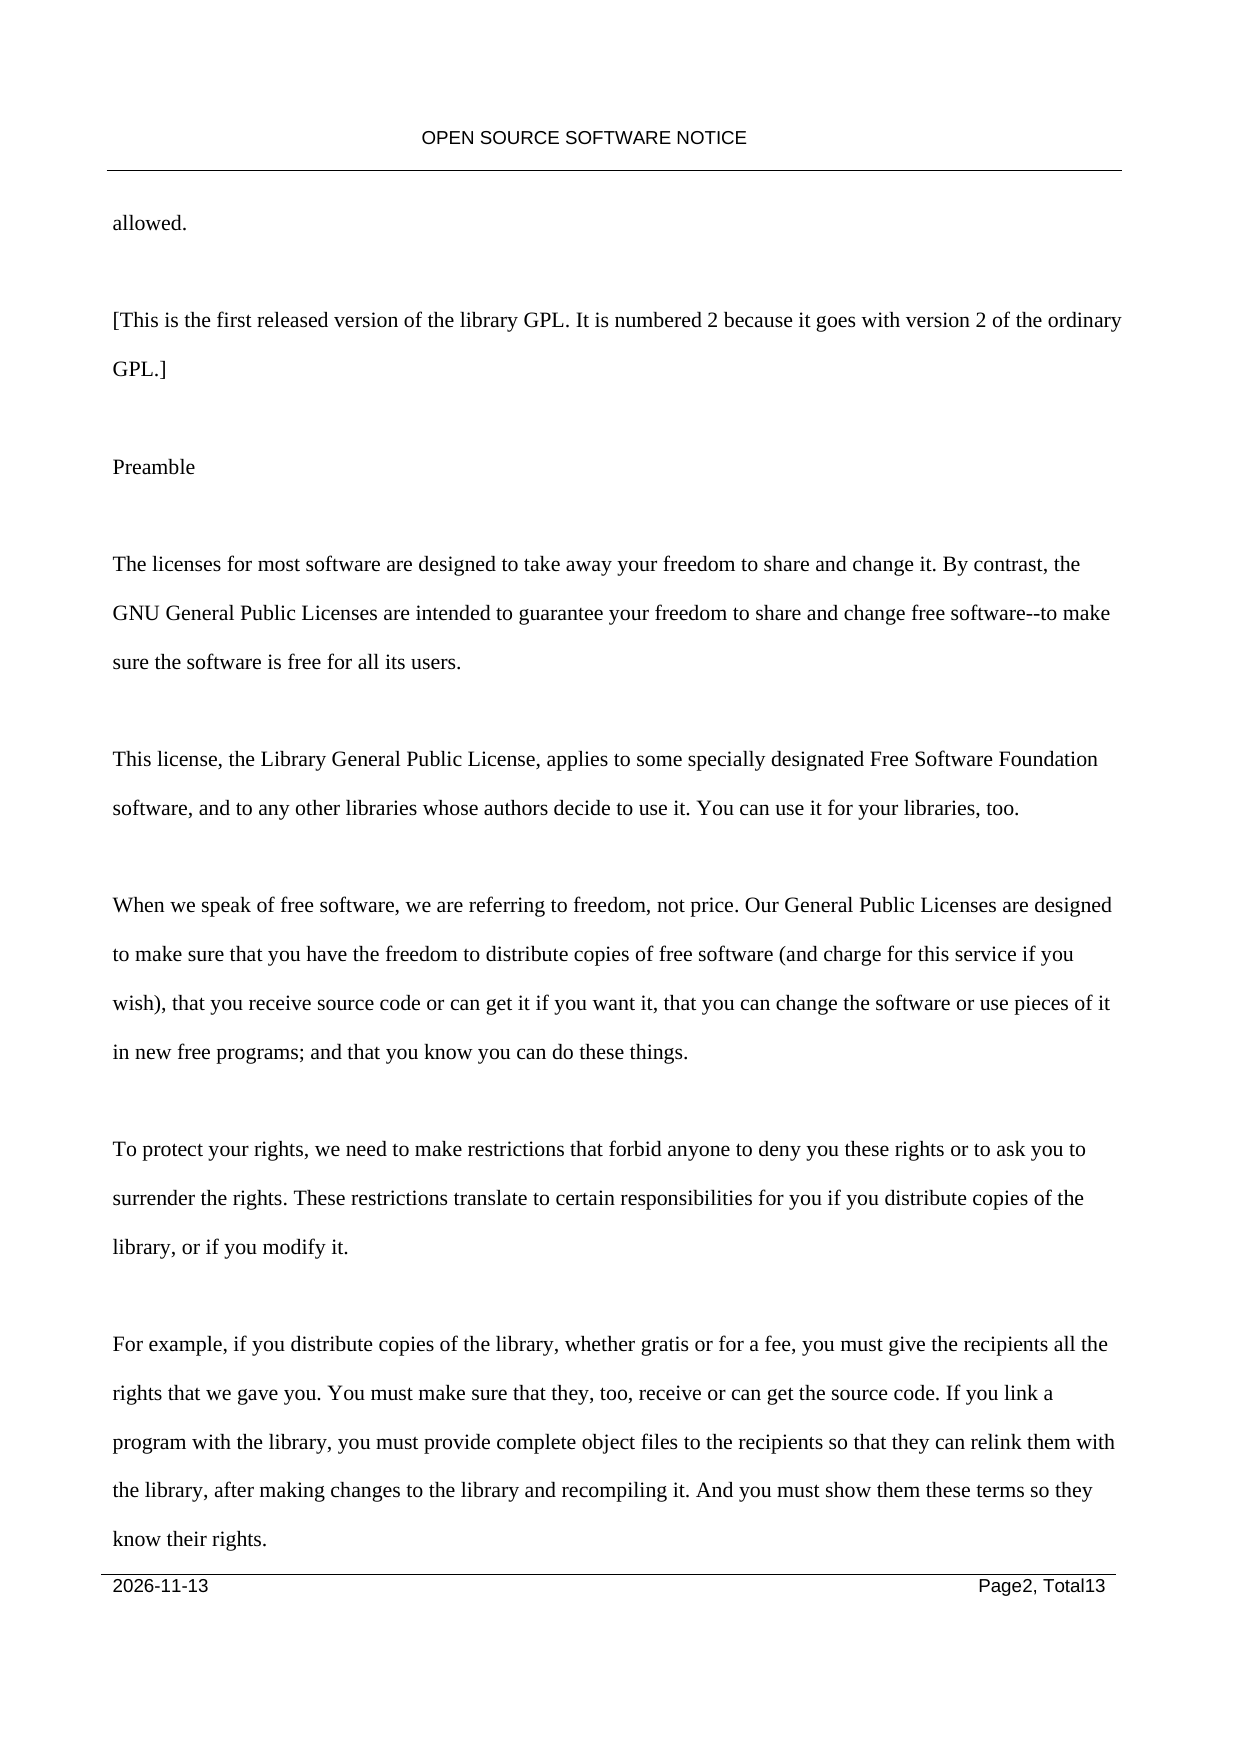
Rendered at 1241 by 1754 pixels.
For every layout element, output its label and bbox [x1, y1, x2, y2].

text [112, 206, 1128, 1555]
